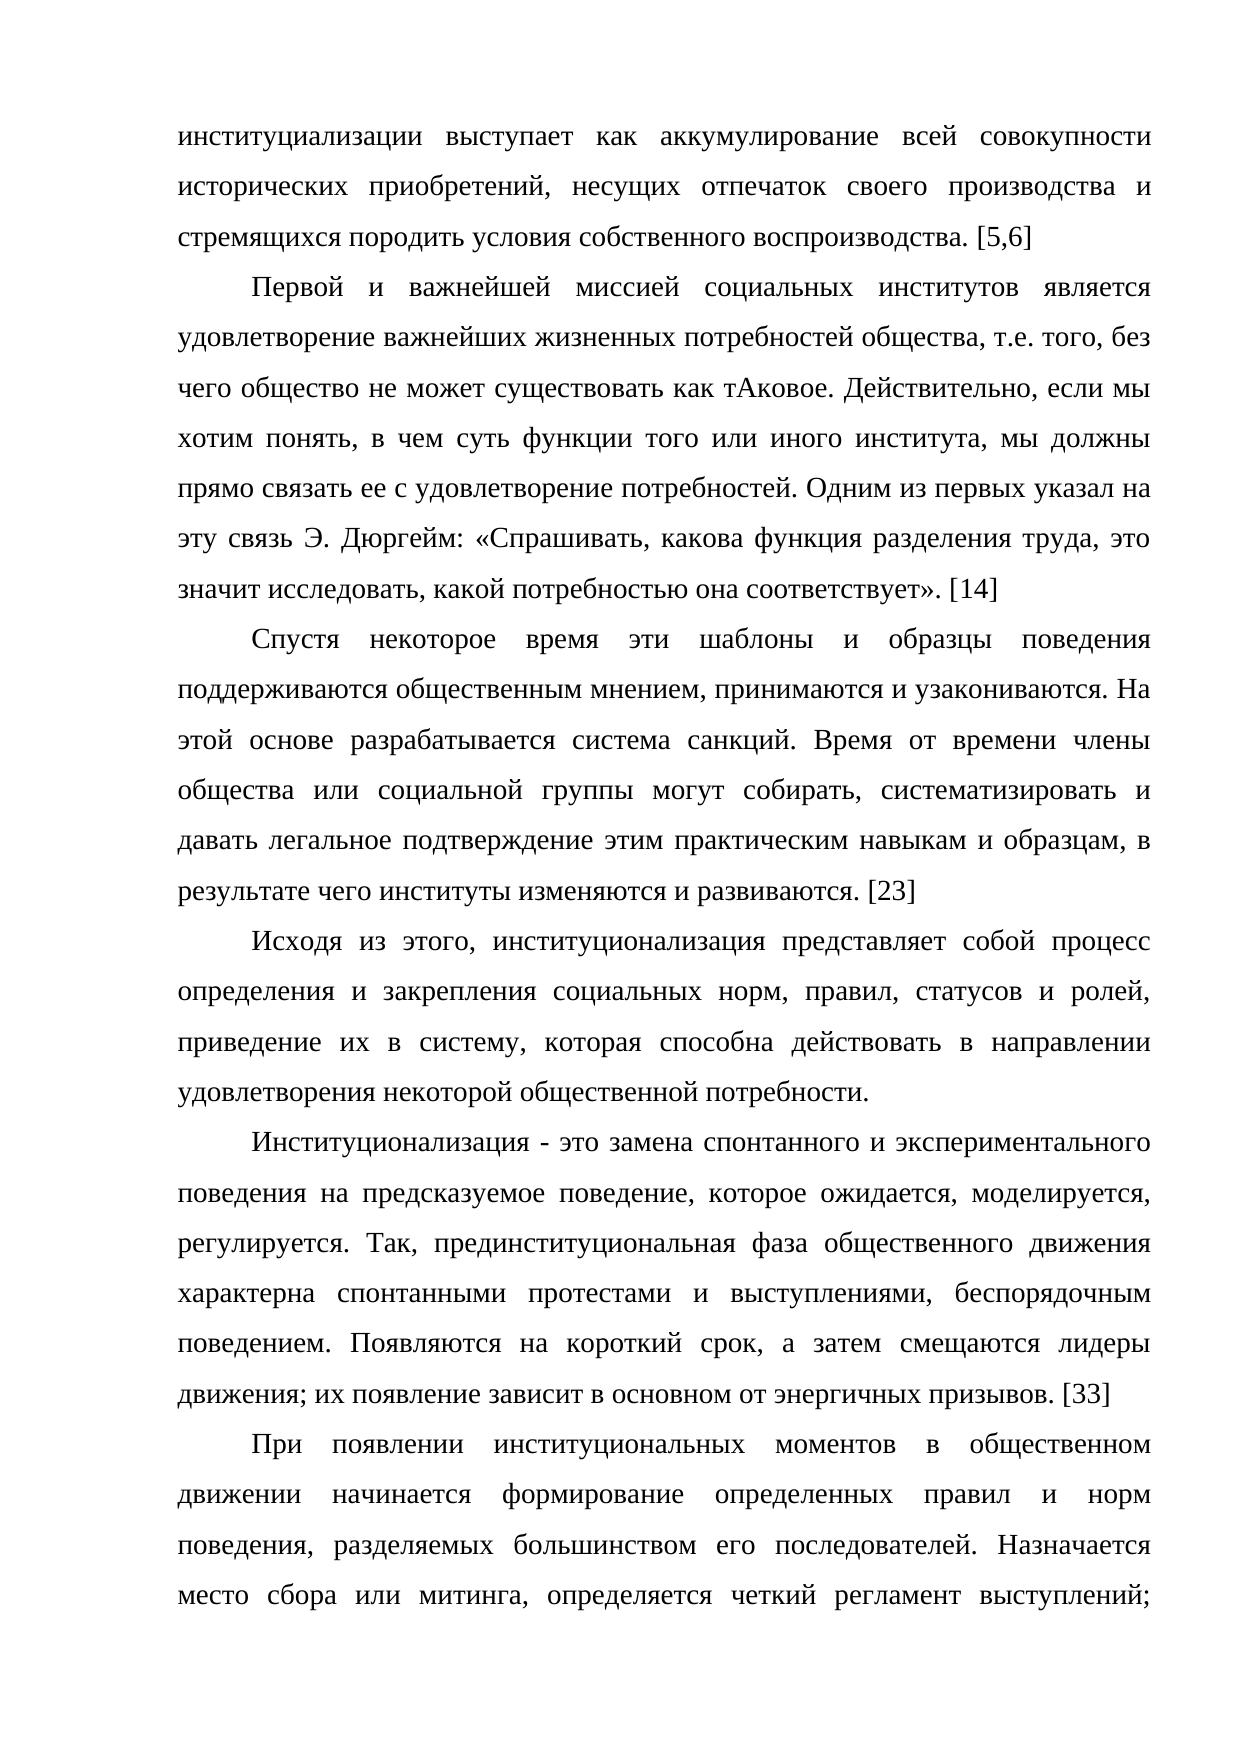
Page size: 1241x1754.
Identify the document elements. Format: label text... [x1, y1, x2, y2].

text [177, 118, 1152, 252]
text Исходя из этого, институционализация представляет собой процесс определения и закрепления социальных норм, правил, статусов и ролей, приведение их в систему, которая способна действовать в направлении удовлетворения некоторой общественной потребности. [177, 923, 1152, 1108]
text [177, 1426, 1152, 1611]
text Спустя некоторое время эти шаблоны и образцы поведения поддерживаются общественным мнением, принимаются и узакониваются. На этой основе разрабатывается система санкций. Время от времени члены общества или социальной группы могут собирать, систематизировать и давать легальное подтверждение этим практическим навыкам и образцам, в результате чего институты изменяются и развиваются. [23] [177, 621, 1152, 906]
text Институционализация - это замена спонтанного и экспериментального поведения на предсказуемое поведение, которое ожидается, моделируется, регулируется. Так, прединституциональная фаза общественного движения характерна спонтанными протестами и выступлениями, беспорядочным поведением. Появляются на короткий срок, а затем смещаются лидеры движения; их появление зависит в основном от энергичных призывов. [33] [177, 1124, 1152, 1409]
text Первой и важнейшей миссией социальных институтов является удовлетворение важнейших жизненных потребностей общества, т.е. того, без чего общество не может существовать как тАковое. Действительно, если мы хотим понять, в чем суть функции того или иного института, мы должны прямо связать ее с удовлетворение потребностей. Одним из первых указал на эту связь Э. Дюргейм: «Спрашивать, какова функция разделения труда, это значит исследовать, какой потребностью она соответствует». [14] [177, 269, 1152, 604]
